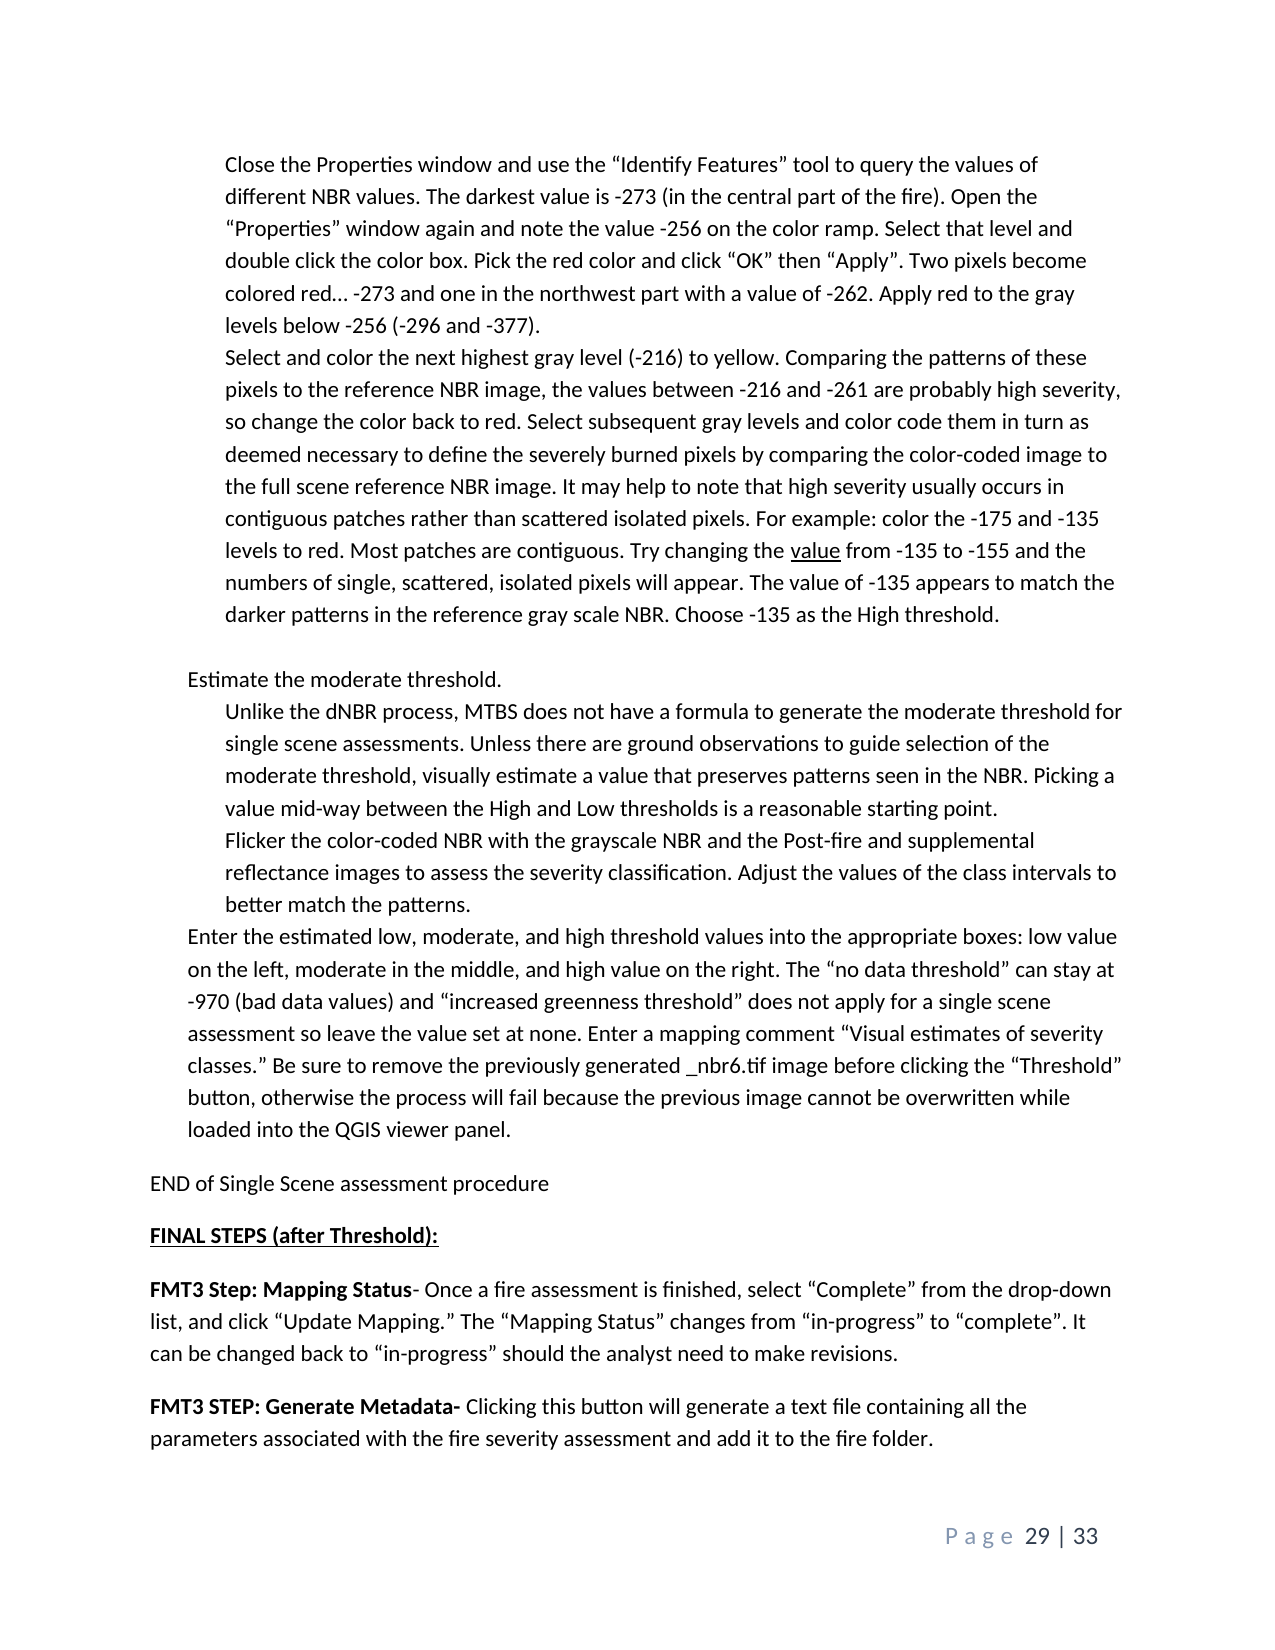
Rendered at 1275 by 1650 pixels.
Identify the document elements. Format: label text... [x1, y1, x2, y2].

text Enter the estimated low, moderate, and high threshold values into the appropriate boxes: low value on the left, moderate in the middle, and high value on the right. The “no data threshold” can stay at -970 (bad data values) and “increased greenness threshold” does not apply for a single scene assessment so leave the value set at none. Enter a mapping comment “Visual estimates of severity classes.” Be sure to remove the previously generated _nbr6.tif image before clicking the “Threshold” button, otherwise the process will fail because the previous image cannot be overwritten while loaded into the QGIS viewer panel. [187, 922, 1125, 1144]
text Estimate the moderate threshold. [187, 665, 1125, 693]
text Close the Properties window and use the “Identify Features” tool to query the values of different NBR values. The darkest value is -273 (in the central part of the fire). Open the “Properties” window again and note the value -256 on the color ramp. Select that level and double click the color box. Pick the red color and click “OK” then “Apply”. Two pixels become colored red… -273 and one in the northwest part with a value of -262. Apply red to the gray levels below -256 (-296 and -377). [225, 150, 1125, 339]
text Unlike the dNBR process, MTBS does not have a formula to generate the moderate threshold for single scene assessments. Unless there are ground observations to guide selection of the moderate threshold, visually estimate a value that preserves patterns seen in the NBR. Picking a value mid-way between the High and Low thresholds is a reasonable starting point. [225, 697, 1125, 822]
text Select and color the next highest gray level (-216) to yellow. Comparing the patterns of these pixels to the reference NBR image, the values between -216 and -261 are probably high severity, so change the color back to red. Select subsequent gray levels and color code them in turn as deemed necessary to define the severely burned pixels by comparing the color-coded image to the full scene reference NBR image. It may help to note that high severity usually occurs in contiguous patches rather than scattered isolated pixels. For example: color the -175 and -135 levels to red. Most patches are contiguous. Try changing the value from -135 to -155 and the numbers of single, scattered, isolated pixels will appear. The value of -135 appears to match the darker patterns in the reference gray scale NBR. Choose -135 as the High threshold. [225, 343, 1125, 629]
text FMT3 Step: Mapping Status- Once a fire assessment is finished, select “Complete” from the drop-down list, and click “Update Mapping.” The “Mapping Status” changes from “in-progress” to “complete”. It can be changed back to “in-progress” should the analyst need to make revisions. [150, 1275, 1125, 1367]
text Flicker the color-coded NBR with the grayscale NBR and the Post-fire and supplemental reflectance images to assess the severity classification. Adjust the values of the class intervals to better match the patterns. [225, 826, 1125, 918]
text FMT3 STEP: Generate Metadata- Clicking this button will generate a text file containing all the parameters associated with the fire severity assessment and add it to the fire folder. [150, 1392, 1125, 1452]
text END of Single Scene assessment procedure [150, 1169, 1125, 1197]
text FINAL STEPS (after Threshold): [150, 1222, 1125, 1250]
